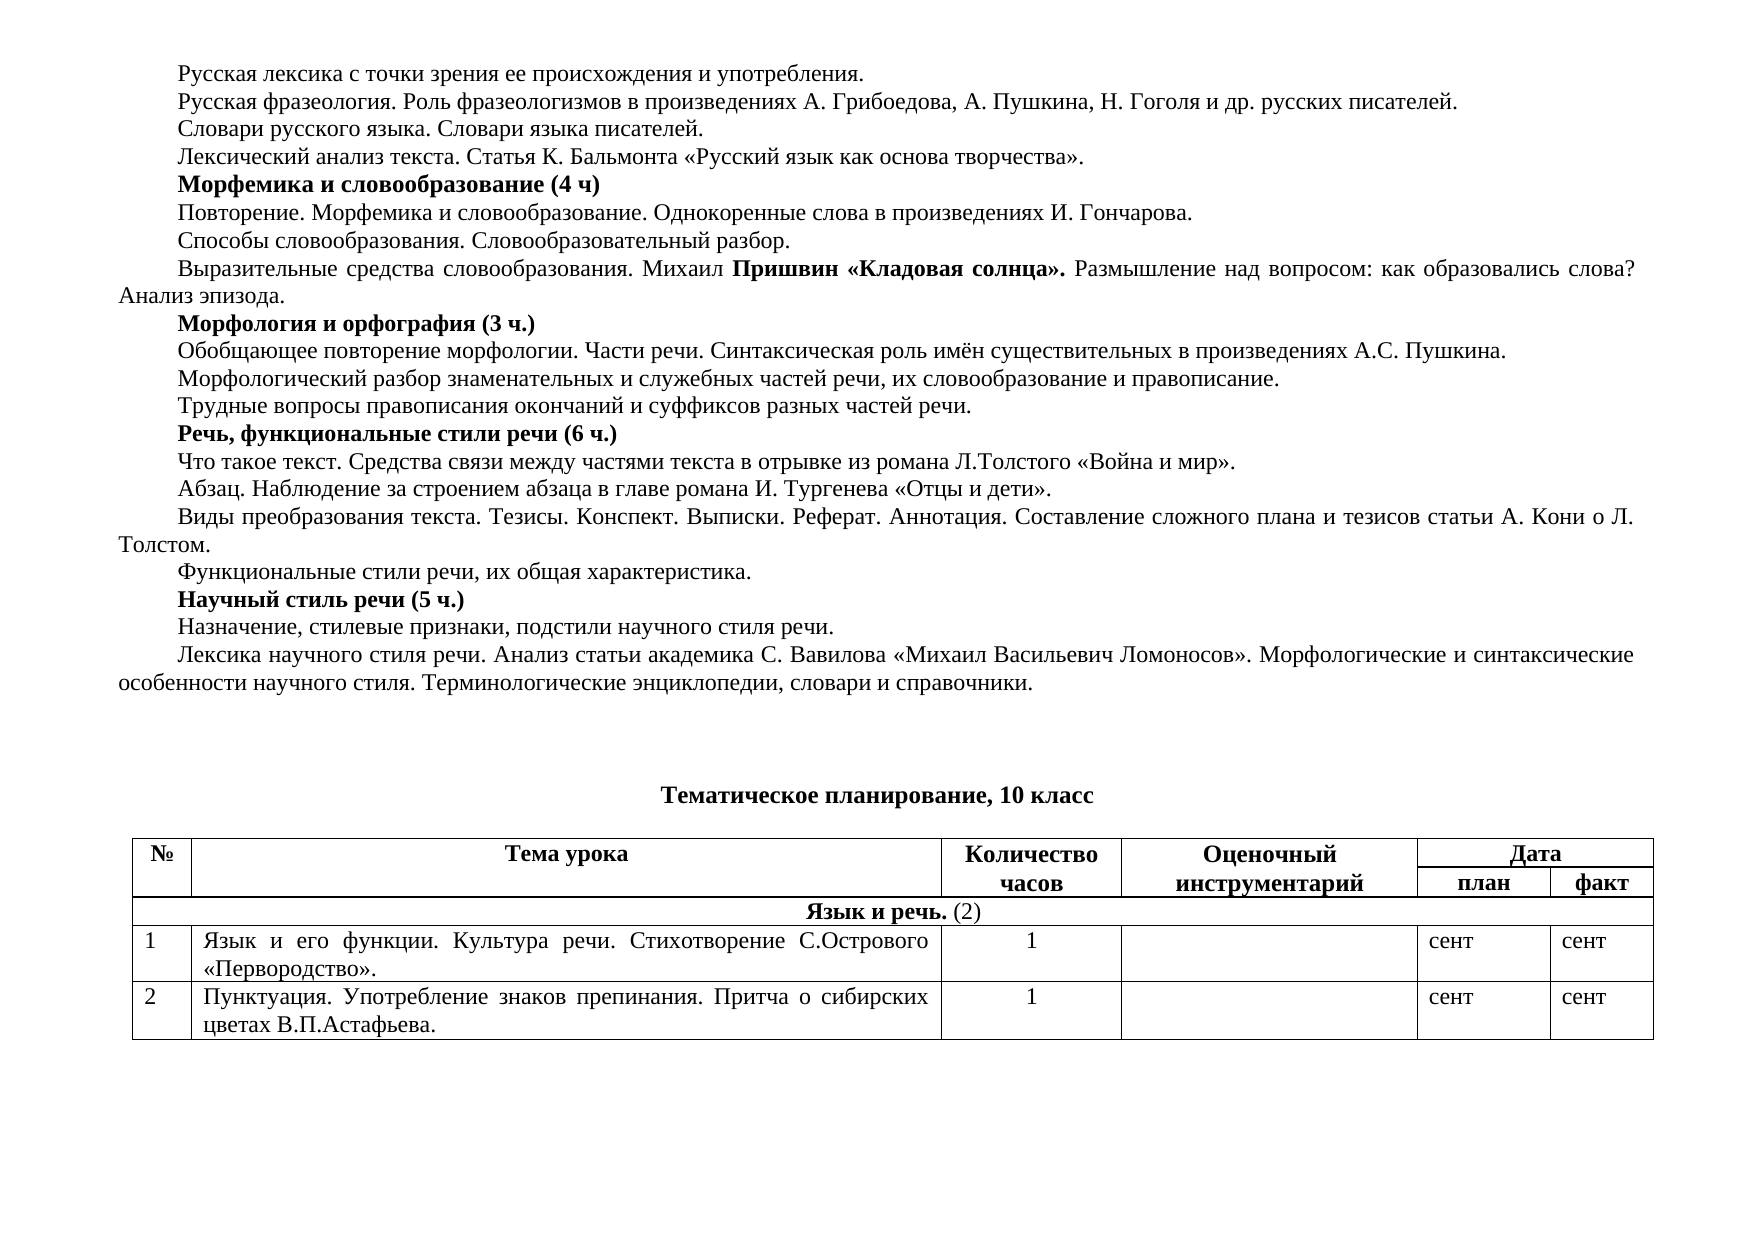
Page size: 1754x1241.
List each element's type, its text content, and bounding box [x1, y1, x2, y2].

text Научный стиль речи (5 ч.) [118, 585, 1636, 612]
table_cell Язык и его функции. Культура речи. Стихотворение С.Острового «Первородство». [192, 926, 941, 981]
table_cell сент [1551, 926, 1653, 981]
text Русская лексика с точки зрения ее происхождения и употребления. [118, 59, 1636, 87]
text Морфология и орфография (3 ч.) [118, 309, 1636, 336]
table_cell [1122, 926, 1417, 981]
table_cell факт [1551, 868, 1653, 896]
text Обобщающее повторение морфологии. Части речи. Синтаксическая роль имён существительных в произведениях А.С. Пушкина. [118, 336, 1636, 364]
table_header Количество часов [942, 839, 1121, 896]
text Повторение. Морфемика и словообразование. Однокоренные слова в произведениях И. Гончарова. [118, 198, 1636, 226]
text Способы словообразования. Словообразовательный разбор. [118, 226, 1636, 253]
table_cell сент [1551, 982, 1653, 1039]
table_cell 2 [133, 982, 191, 1039]
table_cell Пунктуация. Употребление знаков препинания. Притча о сибирских цветах В.П.Астафьева. [192, 982, 941, 1039]
text Речь, функциональные стили речи (6 ч.) [118, 419, 1636, 447]
text Лексический анализ текста. Статья К. Бальмонта «Русский язык как основа творчества». [118, 142, 1636, 169]
table_cell [1122, 982, 1417, 1039]
text Назначение, стилевые признаки, подстили научного стиля речи. [118, 612, 1636, 640]
text Тематическое планирование, 10 класс [118, 780, 1636, 809]
text Выразительные средства словообразования. Михаил Пришвин «Кладовая солнца». Размышление над вопросом: как образовались слова? Анализ эпизода. [118, 253, 1636, 309]
table_cell план [1418, 868, 1550, 896]
table_cell 1 [133, 926, 191, 981]
text Морфемика и словообразование (4 ч) [118, 169, 1636, 198]
table_cell 1 [942, 926, 1121, 981]
text Лексика научного стиля речи. Анализ статьи академика С. Вавилова «Михаил Васильевич Ломоносов». Морфологические и синтаксические особенности научного стиля. Терминологические энциклопедии, словари и справочники. [118, 640, 1636, 695]
table_header Оценочный инструментарий [1122, 839, 1417, 896]
text Что такое текст. Средства связи между частями текста в отрывке из романа Л.Толстого «Война и мир». [118, 447, 1636, 474]
table_cell Язык и речь. (2) [133, 898, 1653, 925]
table_cell 1 [942, 982, 1121, 1039]
text Виды преобразования текста. Тезисы. Конспект. Выписки. Реферат. Аннотация. Составление сложного плана и тезисов статьи А. Кони о Л. Толстом. [118, 502, 1636, 557]
text Функциональные стили речи, их общая характеристика. [118, 557, 1636, 585]
text Трудные вопросы правописания окончаний и суффиксов разных частей речи. [118, 392, 1636, 419]
table_cell сент [1418, 982, 1550, 1039]
text Абзац. Наблюдение за строением абзаца в главе романа И. Тургенева «Отцы и дети». [118, 474, 1636, 502]
text Словари русского языка. Словари языка писателей. [118, 114, 1636, 142]
table_header Тема урока [192, 839, 941, 896]
table_header Дата [1418, 839, 1653, 866]
text Морфологический разбор знаменательных и служебных частей речи, их словообразование и правописание. [118, 364, 1636, 392]
table_cell сент [1418, 926, 1550, 981]
table_header № [133, 839, 191, 896]
text Русская фразеология. Роль фразеологизмов в произведениях А. Грибоедова, А. Пушкина, Н. Гоголя и др. русских писателей. [118, 87, 1636, 114]
